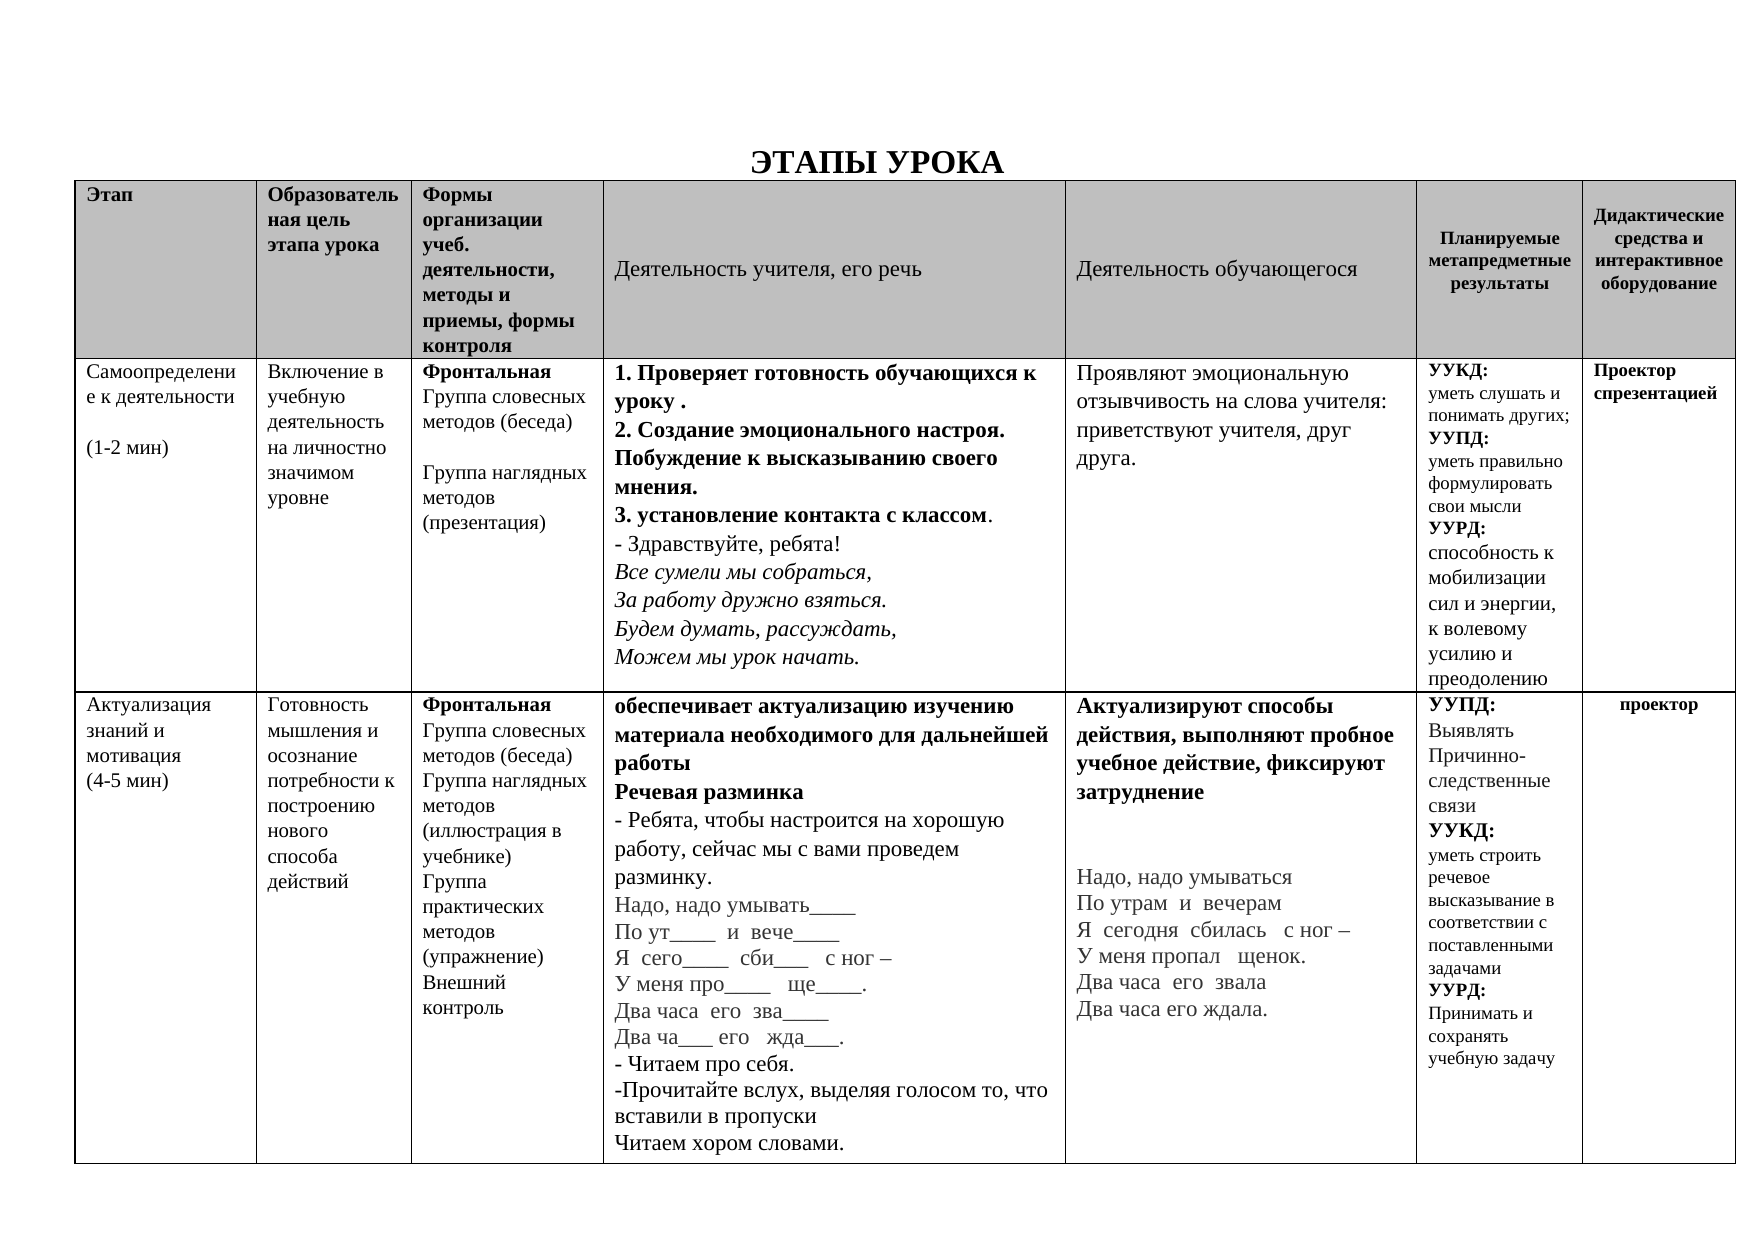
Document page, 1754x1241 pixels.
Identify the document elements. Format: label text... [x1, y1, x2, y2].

table_header Формы организации учеб. деятельности, методы и приемы, формы контроля [412, 181, 603, 358]
table_cell проектор [1583, 693, 1735, 1163]
table_header Планируемые метапредметные результаты [1417, 181, 1582, 358]
table_header Образовательная цель этапа урока [257, 181, 411, 358]
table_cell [412, 693, 603, 1163]
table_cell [257, 693, 411, 1163]
table_header Деятельность обучающегося [1066, 181, 1416, 358]
table_cell Самоопределение к деятельности (1-2 мин) [76, 359, 256, 691]
text ЭТАПЫ УРОКА [75, 142, 1679, 180]
table_cell УУКД: уметь слушать и понимать других; УУПД: уметь правильно формулировать свои мысли УУРД: способность к мобилизации сил и энергии, к волевому усилию и преодолению [1417, 359, 1582, 691]
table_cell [604, 693, 1065, 1163]
table_cell Проектор спрезентацией [1583, 359, 1735, 691]
table_header Этап [76, 181, 256, 358]
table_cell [76, 693, 256, 1163]
table_header Дидактические средства и интерактивное оборудование [1583, 181, 1735, 358]
table_cell 1. Проверяет готовность обучающихся к уроку . 2. Создание эмоционального настроя. Побуждение к высказыванию своего мнения. 3. установление контакта с классом. - Здравствуйте, ребята! Все сумели мы собраться, За работу дружно взяться. Будем думать, рассуждать, Можем мы урок начать. [604, 359, 1065, 691]
table_cell Фронтальная Группа словесных методов (беседа) Группа наглядных методов (презентация) [412, 359, 603, 691]
table_header Деятельность учителя, его речь [604, 181, 1065, 358]
table_cell Включение в учебную деятельность на личностно значимом уровне [257, 359, 411, 691]
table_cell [1066, 693, 1416, 1163]
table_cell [1417, 693, 1582, 1163]
table_cell Проявляют эмоциональную отзывчивость на слова учителя: приветствуют учителя, друг друга. [1066, 359, 1416, 691]
